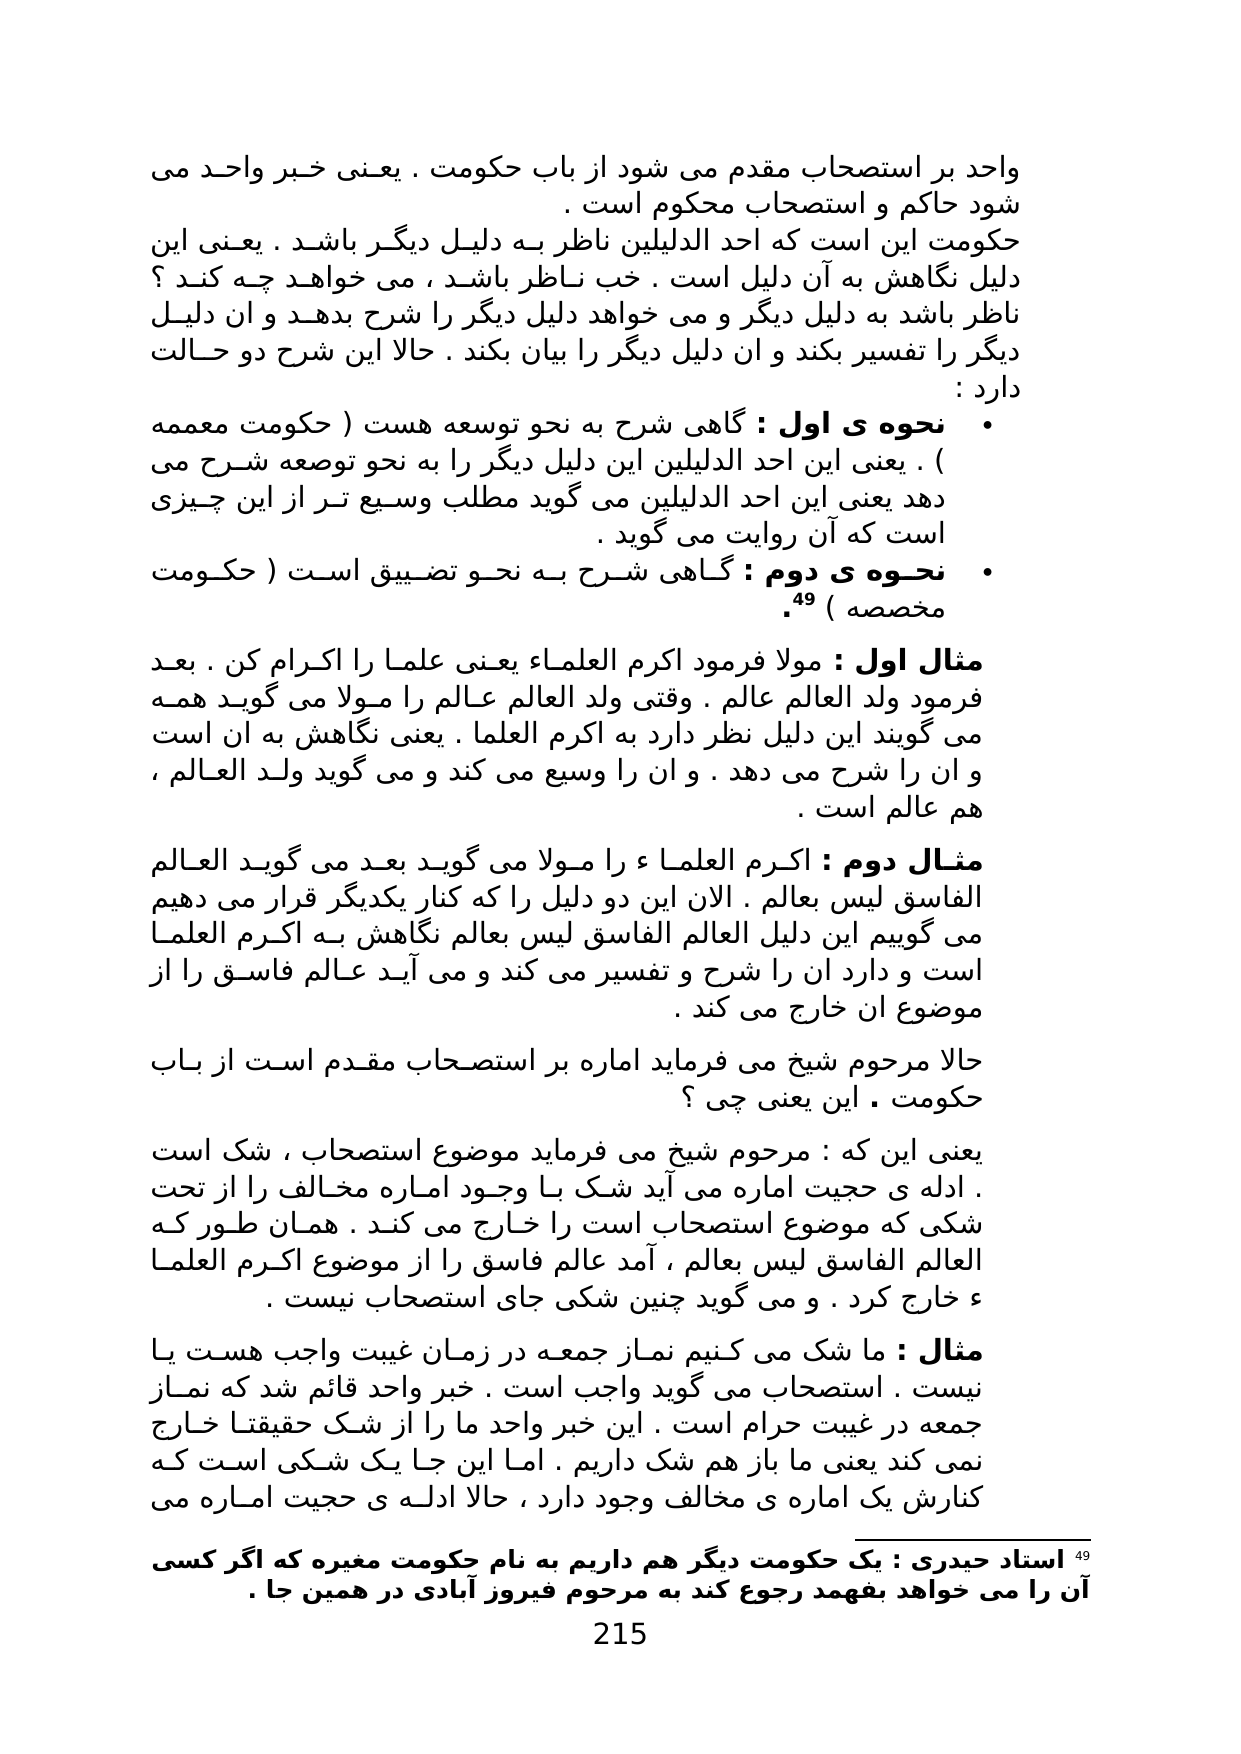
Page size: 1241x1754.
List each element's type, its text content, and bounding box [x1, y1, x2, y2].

list حکومت این است که احد الدلیلین ناظر به دلیل دیگر باشد . یعنی این دلیل نگاهش به آن دلیل است . خب ناظر باشد ، می خواهد چه کند ؟ ناظر باشد به دلیل دیگر و می خواهد دلیل دیگر را شرح بدهد و ان دلیل دیگر را تفسیر بکند و ان دلیل دیگر را بیان بکند . حالا این شرح دو حالت دارد : [150, 926, 1021, 1107]
list نحوه ی اول : گاهی شرح به نحو توسعه هست ( حکومت معممه ) . یعنی این احد الدلیلین این دلیل دیگر را به نحو توصعه شرح می دهد یعنی این احد الدلیلین می گوید مطلب وسیع تر از این چیزی است که آن روایت می گوید . [150, 1109, 984, 1253]
list ما یک استصحاب داریم که می گوید نماز جمعه واجب است و یک خبر واحد داریم که می گوید نماز جمعه حرام است . شیخ می فرماید خبر واحد بر استصحاب مقدم می شود از باب حکومت . یعنی خبر واحد می شود حاکم و استصحاب محکوم است . [150, 779, 1021, 923]
list نحوه ی دوم : گاهی شرح به نحو تضییق است ( حکومت مخصصه ) . [150, 1256, 984, 1327]
list نظر شیخ انصاری : [150, 706, 1059, 740]
subtitle نوار 113 : ادامه ی تتمه دوم ( علت تقدیم اماره بر استصحاب) [150, 574, 1090, 685]
text مثال اول : مولا فرمود اکرم العلماء یعنی علما را اکرام کن . بعد فرمود ولد العالم عالم . وقتی ولد العالم عالم را مولا می گوید همه می گویند این دلیل نظر دارد به اکرم العلما . یعنی نگاهش به ان است و ان را شرح می دهد . و ان را وسیع می کند و می گوید ولد العالم ، هم عالم است . [150, 1346, 984, 1527]
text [150, 150, 1090, 489]
list ایشان می فرماید علت تقدیم حکومت است . [150, 743, 1021, 777]
